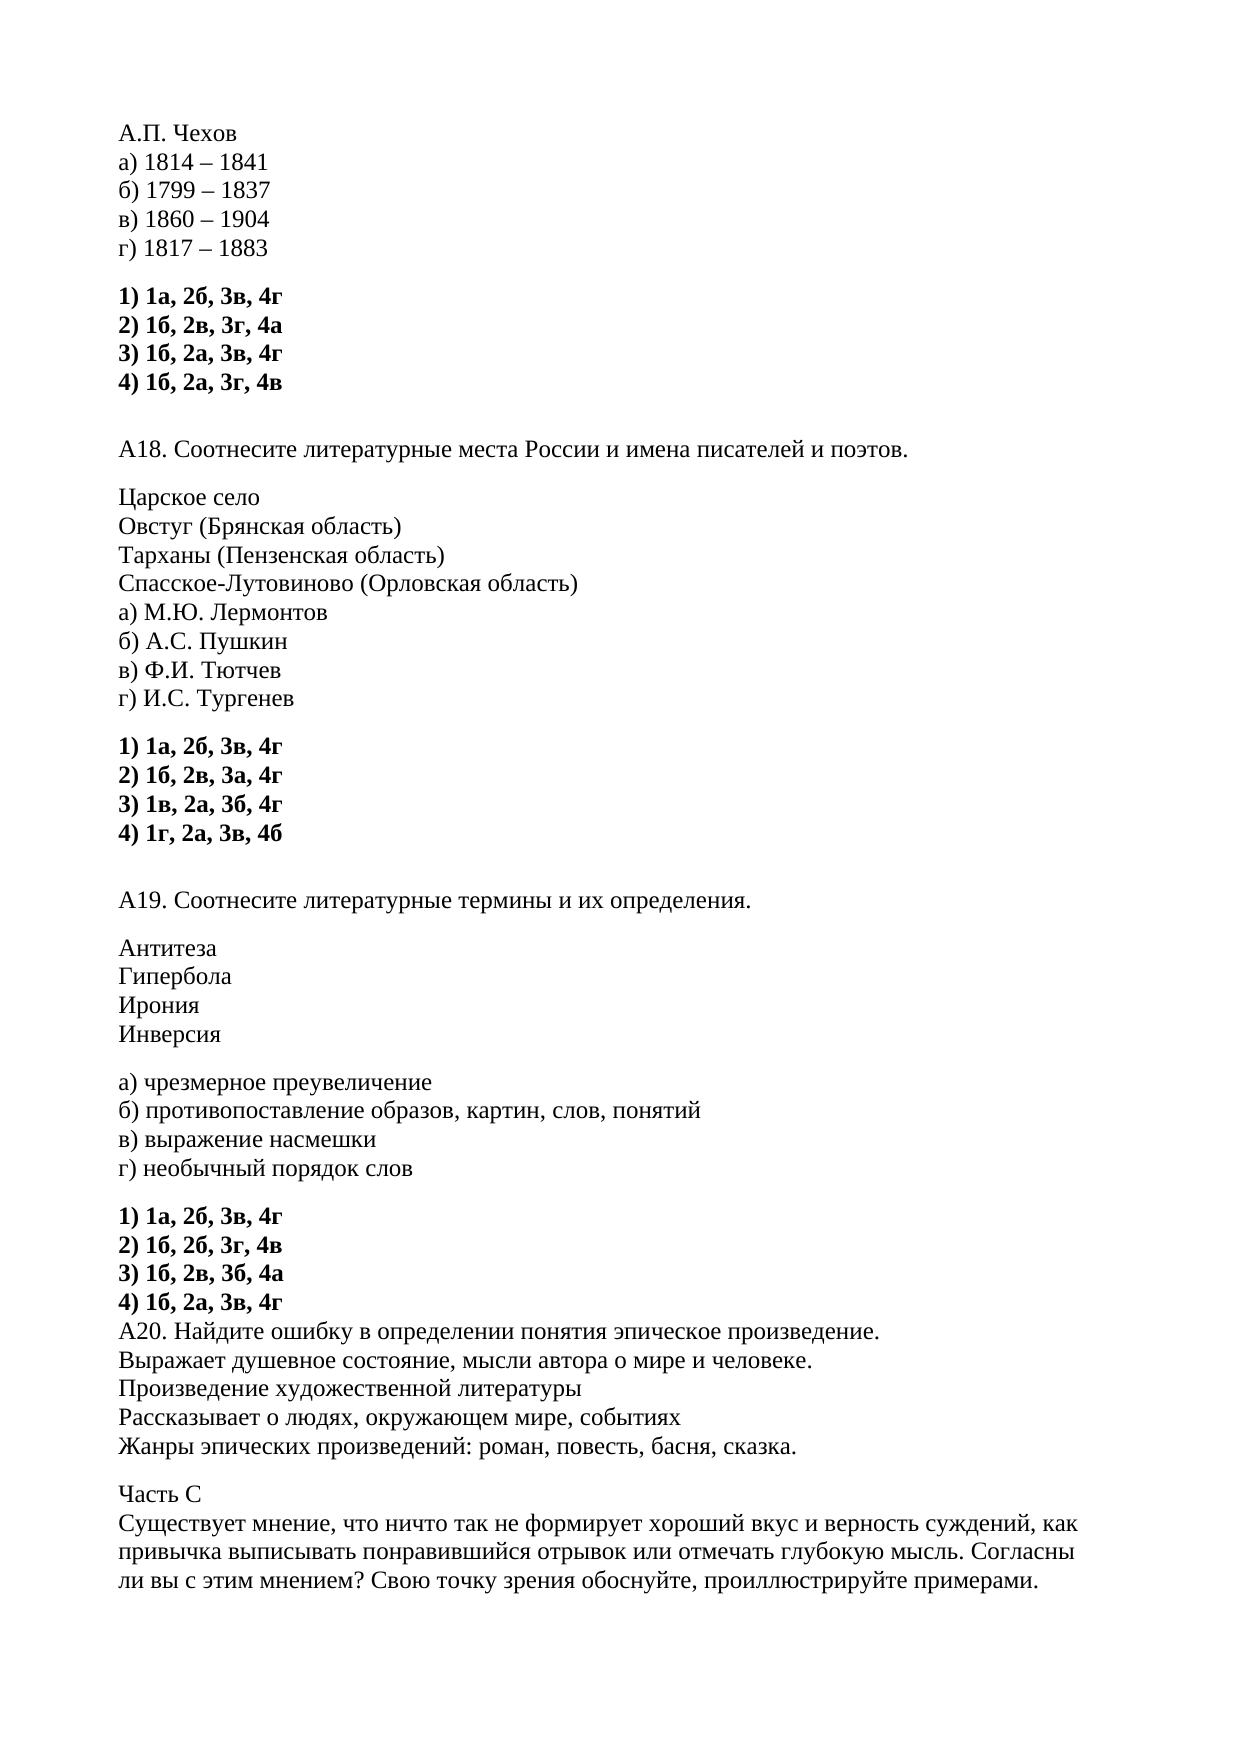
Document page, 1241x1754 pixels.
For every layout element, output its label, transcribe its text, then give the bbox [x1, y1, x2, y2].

text в) 1860 – 1904 [118, 204, 1092, 233]
text Инверсия [118, 1019, 1092, 1048]
text Существует мнение, что ничто так не формирует хороший вкус и верность суждений, как привычка выписывать понравившийся отрывок или отмечать глубокую мысль. Согласны ли вы с этим мнением? Свою точку зрения обоснуйте, проиллюстрируйте примерами. [118, 1508, 1092, 1594]
text в) выражение насмешки [118, 1124, 1092, 1153]
text Царское село [118, 482, 1092, 511]
text Гипербола [118, 961, 1092, 990]
text Ирония [118, 990, 1092, 1019]
text 3) 1в, 2а, 3б, 4г [118, 789, 1092, 818]
text 2) 1б, 2б, 3г, 4в [118, 1230, 1092, 1258]
text 4) 1б, 2а, 3г, 4в [118, 367, 1092, 396]
text Антитеза [118, 933, 1092, 961]
text а) чрезмерное преувеличение [118, 1067, 1092, 1096]
text 1) 1а, 2б, 3в, 4г [118, 731, 1092, 760]
text Спасское-Лутовиново (Орловская область) [118, 568, 1092, 597]
text А18. Соотнесите литературные места России и имена писателей и поэтов. [118, 434, 1092, 463]
text г) необычный порядок слов [118, 1153, 1092, 1182]
text Часть С [118, 1479, 1092, 1508]
text 4) 1б, 2а, 3в, 4г [118, 1287, 1092, 1316]
text 3) 1б, 2в, 3б, 4а [118, 1258, 1092, 1287]
text Рассказывает о людях, окружающем мире, событиях [118, 1402, 1092, 1431]
text 2) 1б, 2в, 3г, 4а [118, 310, 1092, 338]
text а) М.Ю. Лермонтов [118, 597, 1092, 626]
text б) А.С. Пушкин [118, 626, 1092, 655]
text 4) 1г, 2а, 3в, 4б [118, 818, 1092, 846]
text Выражает душевное состояние, мысли автора о мире и человеке. [118, 1345, 1092, 1373]
text а) 1814 – 1841 [118, 147, 1092, 176]
text А.П. Чехов [118, 118, 1092, 147]
text 1) 1а, 2б, 3в, 4г [118, 1201, 1092, 1230]
text А20. Найдите ошибку в определении понятия эпическое произведение. [118, 1316, 1092, 1345]
text А19. Соотнесите литературные термины и их определения. [118, 885, 1092, 913]
text б) 1799 – 1837 [118, 176, 1092, 204]
text г) И.С. Тургенев [118, 683, 1092, 712]
text 2) 1б, 2в, 3а, 4г [118, 760, 1092, 789]
text б) противопоставление образов, картин, слов, понятий [118, 1096, 1092, 1124]
text в) Ф.И. Тютчев [118, 655, 1092, 683]
text Жанры эпических произведений: роман, повесть, басня, сказка. [118, 1431, 1092, 1460]
text 1) 1а, 2б, 3в, 4г [118, 281, 1092, 310]
text Тарханы (Пензенская область) [118, 540, 1092, 568]
text г) 1817 – 1883 [118, 233, 1092, 262]
text Овстуг (Брянская область) [118, 511, 1092, 540]
text 3) 1б, 2а, 3в, 4г [118, 338, 1092, 367]
text Произведение художественной литературы [118, 1373, 1092, 1402]
